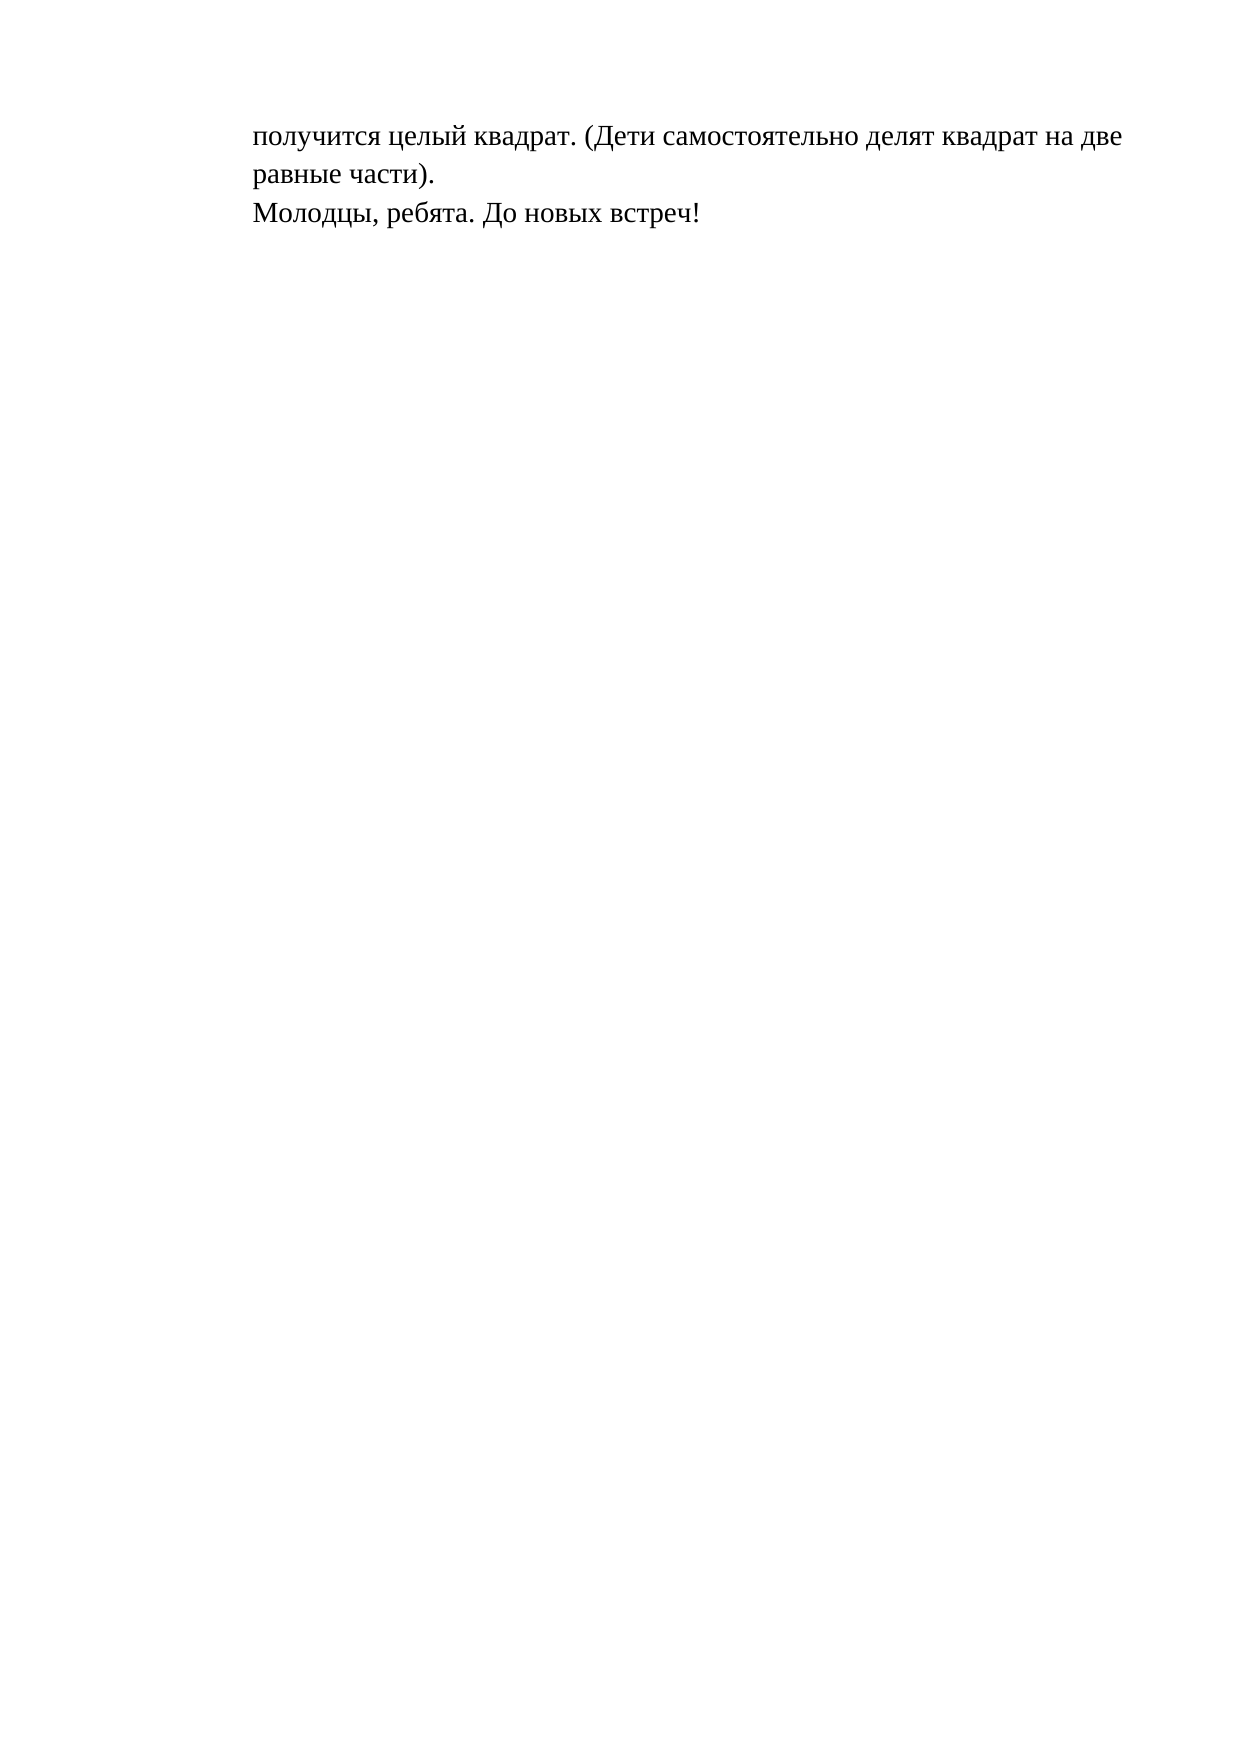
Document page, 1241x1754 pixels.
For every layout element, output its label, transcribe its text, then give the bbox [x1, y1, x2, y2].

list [252, 118, 1152, 190]
list Молодцы, ребята. До новых встреч! [252, 195, 1152, 229]
